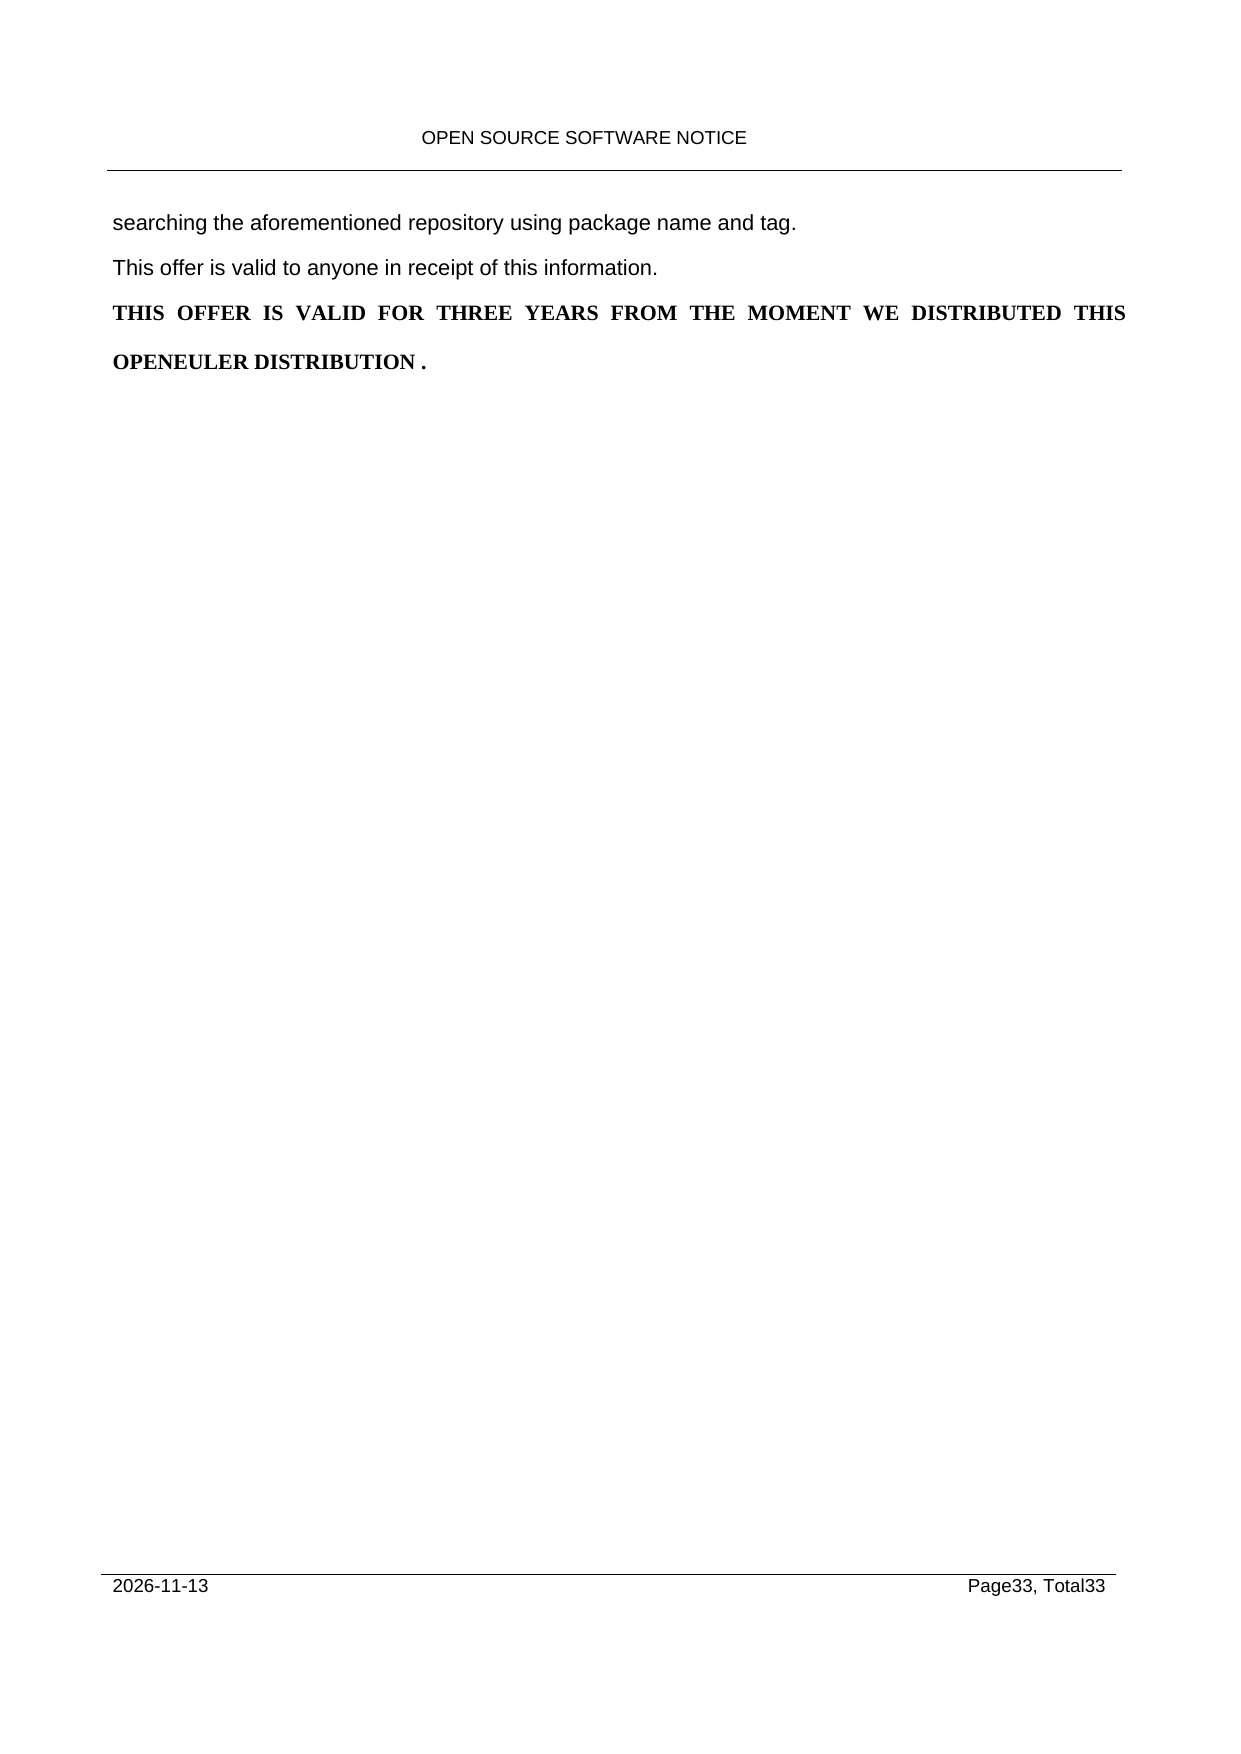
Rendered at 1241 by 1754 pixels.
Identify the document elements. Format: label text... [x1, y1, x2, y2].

text This offer is valid to anyone in receipt of this information. [112, 251, 1128, 284]
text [112, 206, 1128, 239]
text THIS OFFER IS VALID FOR THREE YEARS FROM THE MOMENT WE DISTRIBUTED THIS OPENEULER DISTRIBUTION . [112, 297, 1128, 378]
